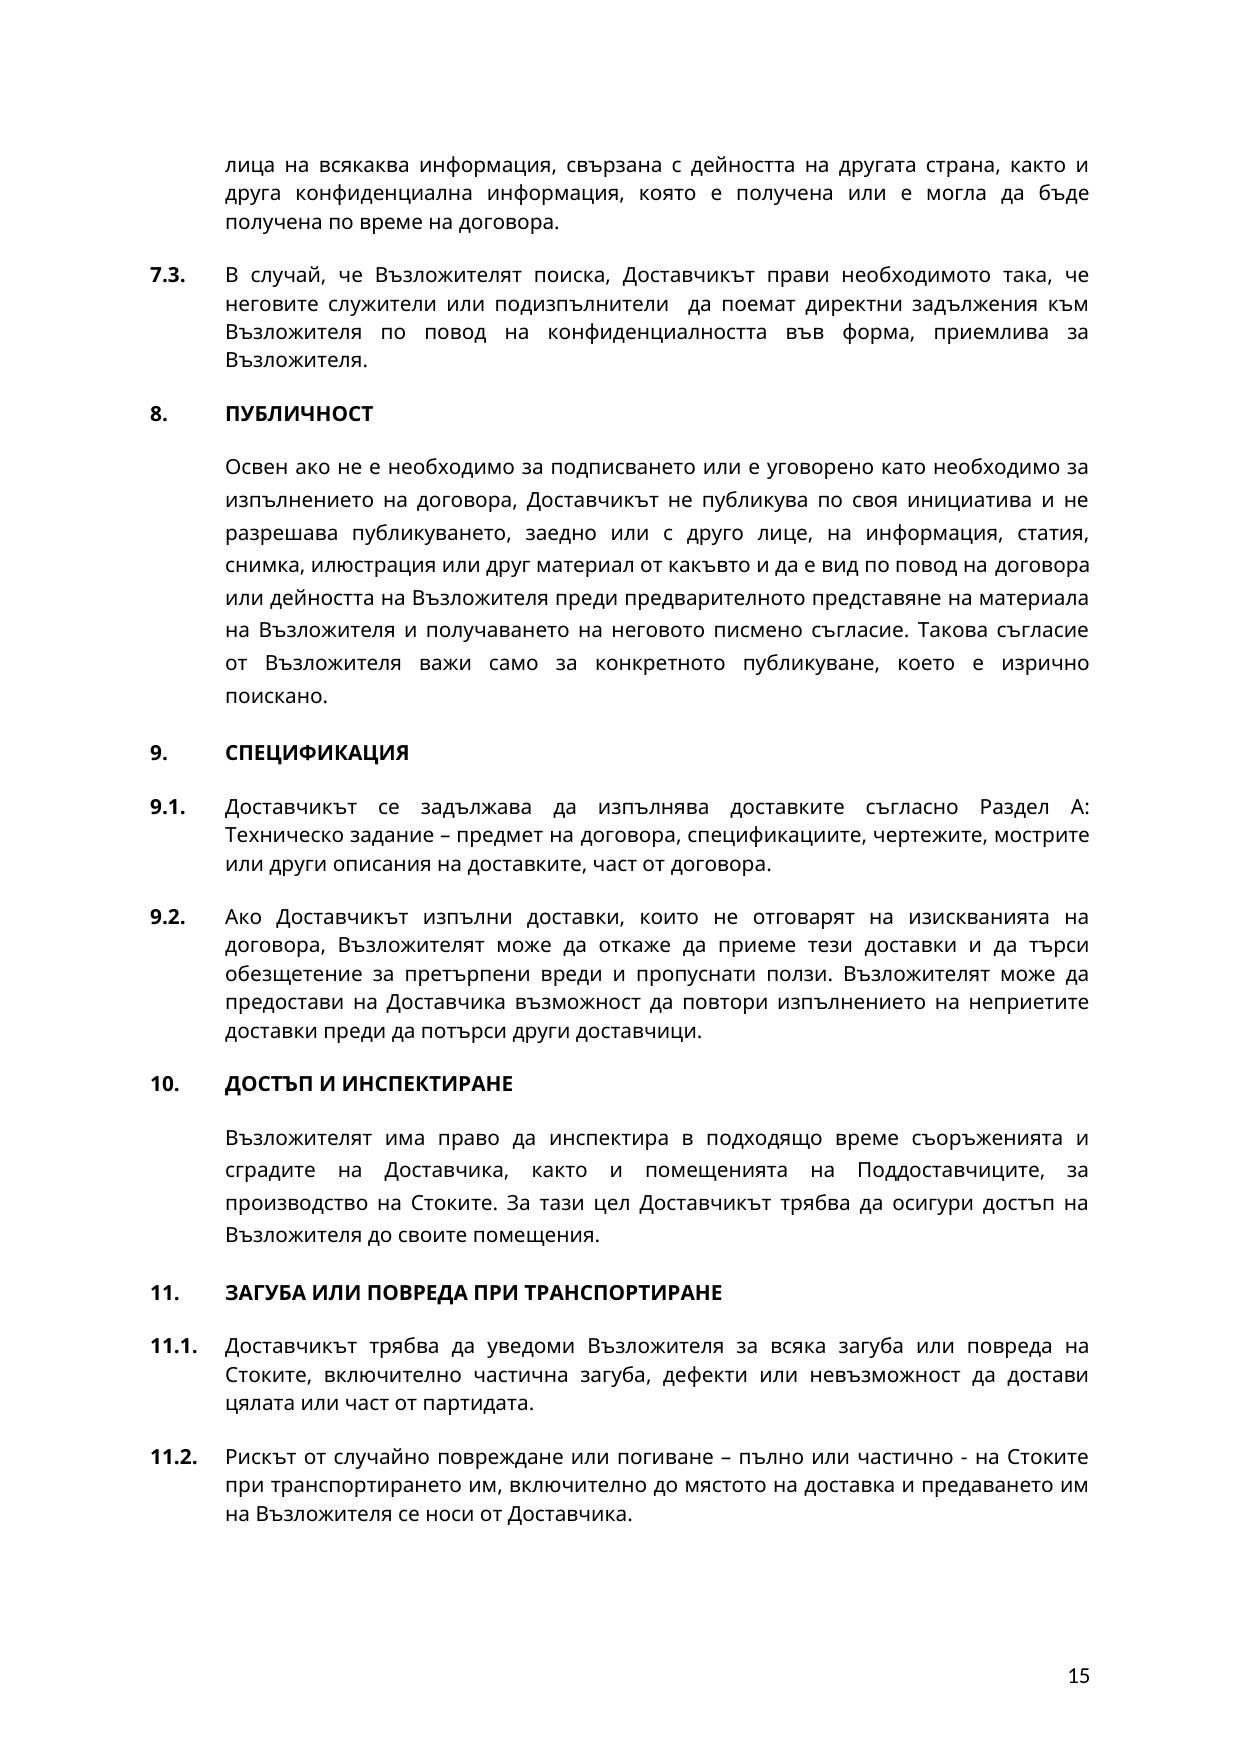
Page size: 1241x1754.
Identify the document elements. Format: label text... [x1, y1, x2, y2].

list В случай, че Възложителят поиска, Доставчикът прави необходимото така, че неговите служители или подизпълнители да поемат директни задължения към Възложителя по повод на конфиденциалността във форма, приемлива за Възложителя. [150, 260, 1090, 374]
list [150, 150, 1090, 235]
list Доставчикът се задължава да изпълнява доставките съгласно Раздел А: Техническо задание – предмет на договора, спецификациите, чертежите, мострите или други описания на доставките, част от договора. [150, 792, 1090, 877]
list ЗАГУБА ИЛИ ПОВРЕДА ПРИ ТРАНСПОРТИРАНЕ [150, 1278, 1090, 1307]
list ДОСТЪП И ИНСПЕКТИРАНЕ [150, 1069, 1090, 1098]
text Освен ако не е необходимо за подписването или е уговорено като необходимо за изпълнението на договора, Доставчикът не публикува по своя инициатива и не разрешава публикуването, заедно или с друго лице, на информация, статия, снимка, илюстрация или друг материал от какъвто и да е вид по повод на договора или дейността на Възложителя преди предварителното представяне на материала на Възложителя и получаването на неговото писмено съгласие. Такова съгласие от Възложителя важи само за конкретното публикуване, което е изрично поискано. [225, 452, 1090, 709]
list Ако Доставчикът изпълни доставки, които не отговарят на изискванията на договора, Възложителят може да откаже да приеме тези доставки и да търси обезщетение за претърпени вреди и пропуснати ползи. Възложителят може да предостави на Доставчика възможност да повтори изпълнението на неприетите доставки преди да потърси други доставчици. [150, 902, 1090, 1044]
list Рискът от случайно повреждане или погиване – пълно или частично - на Стоките при транспортирането им, включително до мястото на доставка и предаването им на Възложителя се носи от Доставчика. [150, 1442, 1090, 1527]
list СПЕЦИФИКАЦИЯ [150, 738, 1090, 767]
list Доставчикът трябва да уведоми Възложителя за всяка загуба или повреда на Стоките, включително частична загуба, дефекти или невъзможност да достави цялата или част от партидата. [150, 1332, 1090, 1417]
list ПУБЛИЧНОСТ [150, 399, 1090, 427]
text Възложителят има право да инспектира в подходящо време съоръженията и сградите на Доставчика, както и помещенията на Поддоставчиците, за производство на Стоките. За тази цел Доставчикът трябва да осигури достъп на Възложителя до своите помещения. [225, 1123, 1090, 1249]
